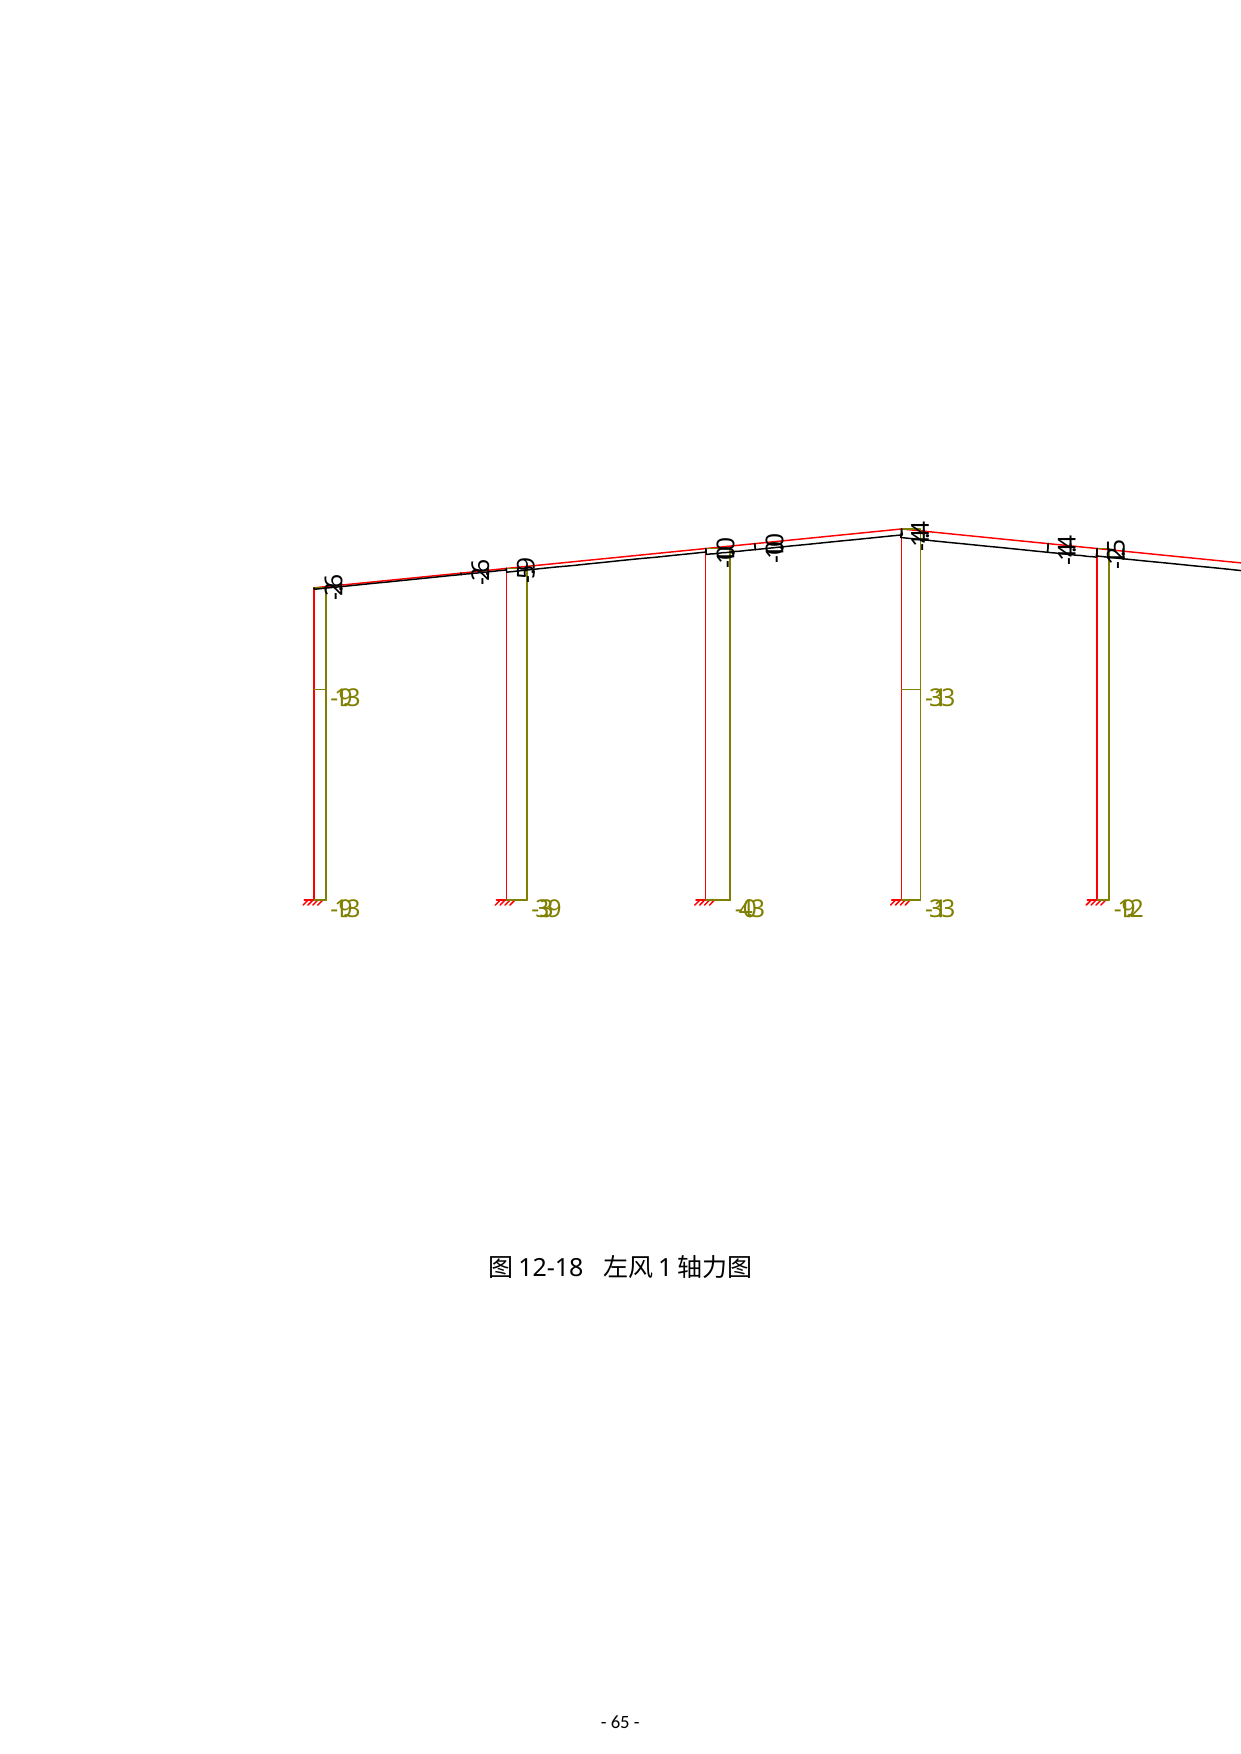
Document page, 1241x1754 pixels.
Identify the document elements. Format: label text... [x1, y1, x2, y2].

text 图12-18 左风1轴力图 [148, 1242, 1093, 1289]
